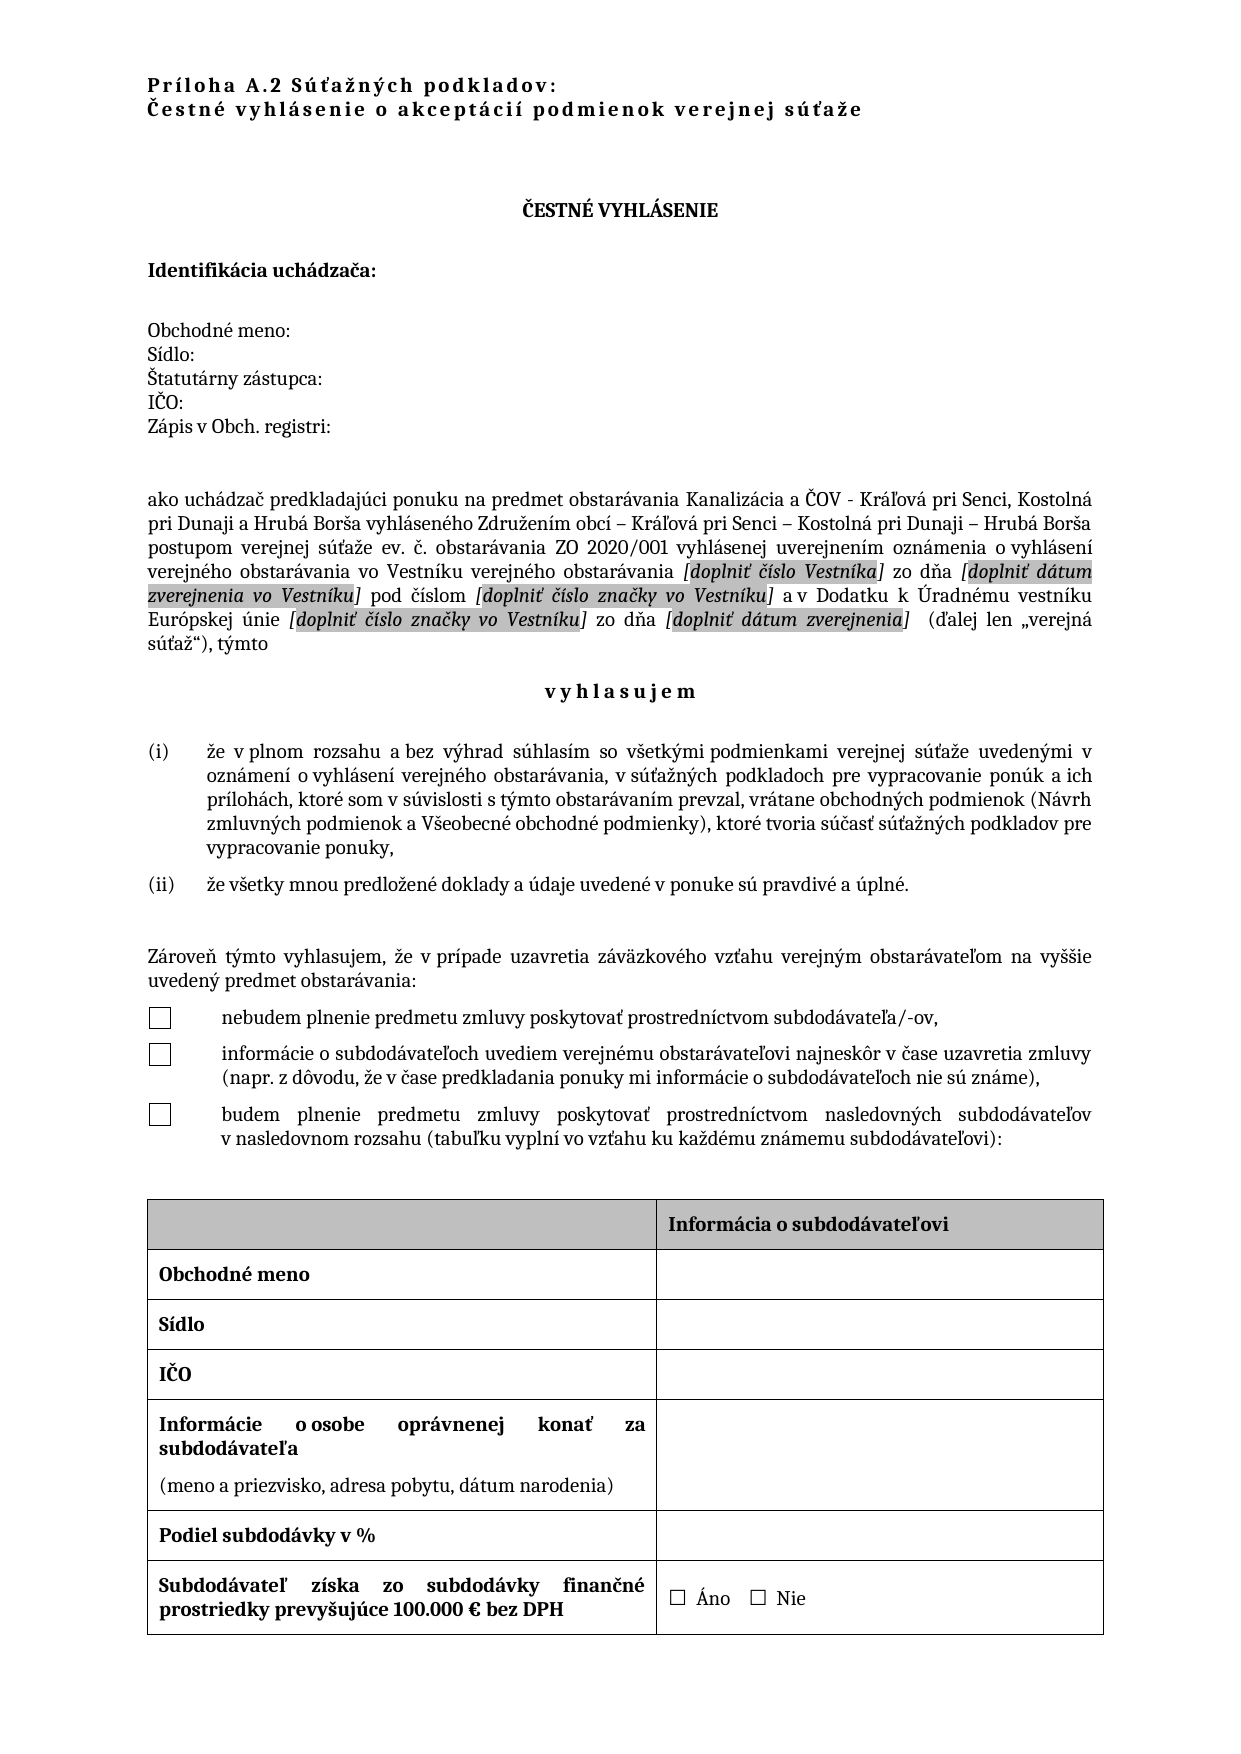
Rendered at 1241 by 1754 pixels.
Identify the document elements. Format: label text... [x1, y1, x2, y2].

list že v plnom rozsahu a bez výhrad súhlasím so všetkými podmienkami verejnej súťaže uvedenými v oznámení o vyhlásení verejného obstarávania, v súťažných podkladoch pre vypracovanie ponúk a ich prílohách, ktoré som v súvislosti s týmto obstarávaním prevzal, vrátane obchodných podmienok (Návrh zmluvných podmienok a Všeobecné obchodné podmienky), ktoré tvoria súčasť súťažných podkladov pre vypracovanie ponuky, [148, 740, 1093, 860]
table_cell IČO [148, 1350, 656, 1399]
table_cell Subdodávateľ získa zo subdodávky finančné prostriedky prevyšujúce 100.000 € bez DPH [148, 1561, 656, 1634]
text Štatutárny zástupca: [148, 367, 1093, 391]
table_cell [657, 1511, 1103, 1560]
text v y h l a s u j e m [148, 679, 1093, 703]
text IČO: [148, 391, 1093, 415]
list že všetky mnou predložené doklady a údaje uvedené v ponuke sú pravdivé a úplné. [148, 872, 1093, 896]
table_cell Sídlo [148, 1300, 656, 1349]
table_cell [657, 1300, 1103, 1349]
table_cell Informácie o osobe oprávnenej konať za subdodávateľa (meno a priezvisko, adresa pobytu, dátum narodenia) [148, 1400, 656, 1510]
table_cell Podiel subdodávky v % [148, 1511, 656, 1560]
text Zápis v Obch. registri: [148, 415, 1093, 439]
text nebudem plnenie predmetu zmluvy poskytovať prostredníctvom subdodávateľa/-ov, [148, 1006, 1093, 1029]
table_cell [657, 1250, 1103, 1299]
text Obchodné meno: [148, 319, 1093, 343]
text Sídlo: [148, 343, 1093, 367]
table_cell Áno Nie [657, 1561, 1103, 1634]
table_header Informácia o subdodávateľovi [657, 1200, 1103, 1249]
text ako uchádzač predkladajúci ponuku na predmet obstarávania Kanalizácia a ČOV - Kráľová pri Senci, Kostolná pri Dunaji a Hrubá Borša vyhláseného Združením obcí – Kráľová pri Senci – Kostolná pri Dunaji – Hrubá Borša postupom verejnej súťaže ev. č. obstarávania ZO 2020/001 vyhlásenej uverejnením oznámenia o vyhlásení verejného obstarávania vo Vestníku verejného obstarávania [doplniť číslo Vestníka] zo dňa [doplniť dátum zverejnenia vo Vestníku] pod číslom [doplniť číslo značky vo Vestníku] a v Dodatku k Úradnému vestníku Európskej únie [doplniť číslo značky vo Vestníku] zo dňa [doplniť dátum zverejnenia] (ďalej len „verejná súťaž“), týmto [148, 488, 1093, 656]
text informácie o subdodávateľoch uvediem verejnému obstarávateľovi najneskôr v čase uzavretia zmluvy (napr. z dôvodu, že v čase predkladania ponuky mi informácie o subdodávateľoch nie sú známe), [148, 1042, 1093, 1090]
text Čestné vyhlásenie [148, 198, 1093, 222]
table_header [148, 1200, 656, 1249]
table_cell Obchodné meno [148, 1250, 656, 1299]
table_cell [657, 1400, 1103, 1510]
table_cell [657, 1350, 1103, 1399]
text Zároveň týmto vyhlasujem, že v prípade uzavretia záväzkového vzťahu verejným obstarávateľom na vyššie uvedený predmet obstarávania: [148, 945, 1093, 993]
text Identifikácia uchádzača: [148, 259, 1093, 283]
text budem plnenie predmetu zmluvy poskytovať prostredníctvom nasledovných subdodávateľov v nasledovnom rozsahu (tabuľku vyplní vo vzťahu ku každému známemu subdodávateľovi): [148, 1102, 1093, 1150]
